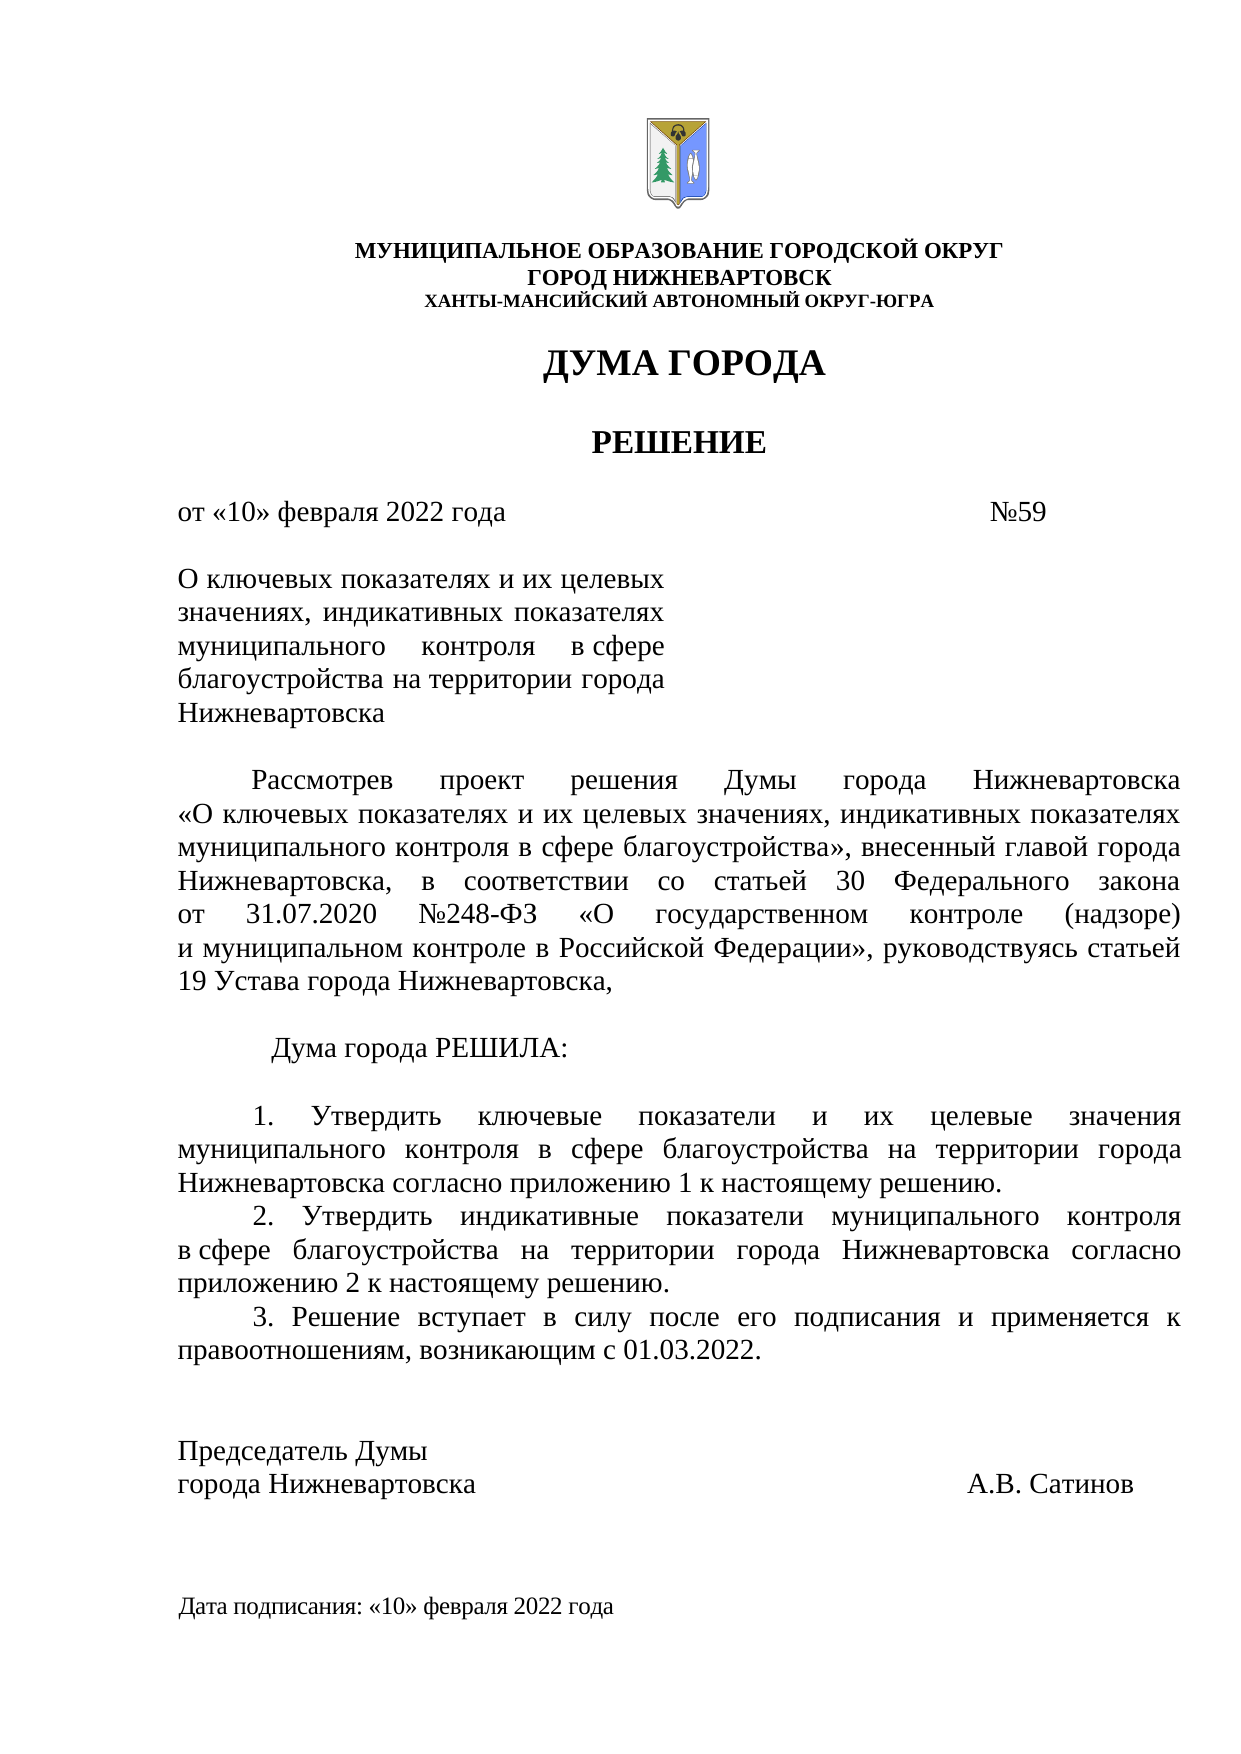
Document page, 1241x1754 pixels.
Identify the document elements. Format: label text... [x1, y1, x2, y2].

text города Нижневартовска А.В. Сатинов [177, 1467, 1181, 1500]
text О ключевых показателях и их целевых значениях, индикативных показателях муниципального контроля в сфере благоустройства на территории города Нижневартовска [177, 561, 664, 729]
text Рассмотрев проект решения Думы города Нижневартовска «О ключевых показателях и их целевых значениях, индикативных показателях муниципального контроля в сфере благоустройства», внесенный главой города Нижневартовска, в соответствии со статьей 30 Федерального закона от 31.07.2020 №248-ФЗ «О государственном контроле (надзоре) и муниципальном контроле в Российской Федерации», руководствуясь статьей 19 Устава города Нижневартовска, [177, 762, 1181, 997]
text от «10» февраля 2022 года №59 [177, 494, 1181, 527]
text 2. Утвердить индикативные показатели муниципального контроля в сфере благоустройства на территории города Нижневартовска согласно приложению 2 к настоящему решению. [177, 1198, 1182, 1299]
text 3. Решение вступает в силу после его подписания и применяется к правоотношениям, возникающим с 01.03.2022. [177, 1299, 1182, 1366]
text 1. Утвердить ключевые показатели и их целевые значения муниципального контроля в сфере благоустройства на территории города Нижневартовска согласно приложению 1 к настоящему решению. [177, 1098, 1182, 1198]
text ХАНТЫ-МАНСИЙСКИЙ АВТОНОМНЫЙ ОКРУГ-ЮГРА [177, 290, 1181, 312]
text ГОРОД НИЖНЕВАРТОВСК [177, 264, 1181, 290]
text Председатель Думы [177, 1433, 1181, 1467]
text Дата подписания: «10» февраля 2022 года [178, 1591, 788, 1620]
text МУНИЦИПАЛЬНОЕ ОБРАЗОВАНИЕ ГОРОДСКОЙ ОКРУГ [177, 237, 1181, 264]
text ДУМА ГОРОДА [177, 341, 1181, 384]
text Дума города РЕШИЛА: [177, 1031, 1181, 1064]
text РЕШЕНИЕ [177, 422, 1181, 460]
